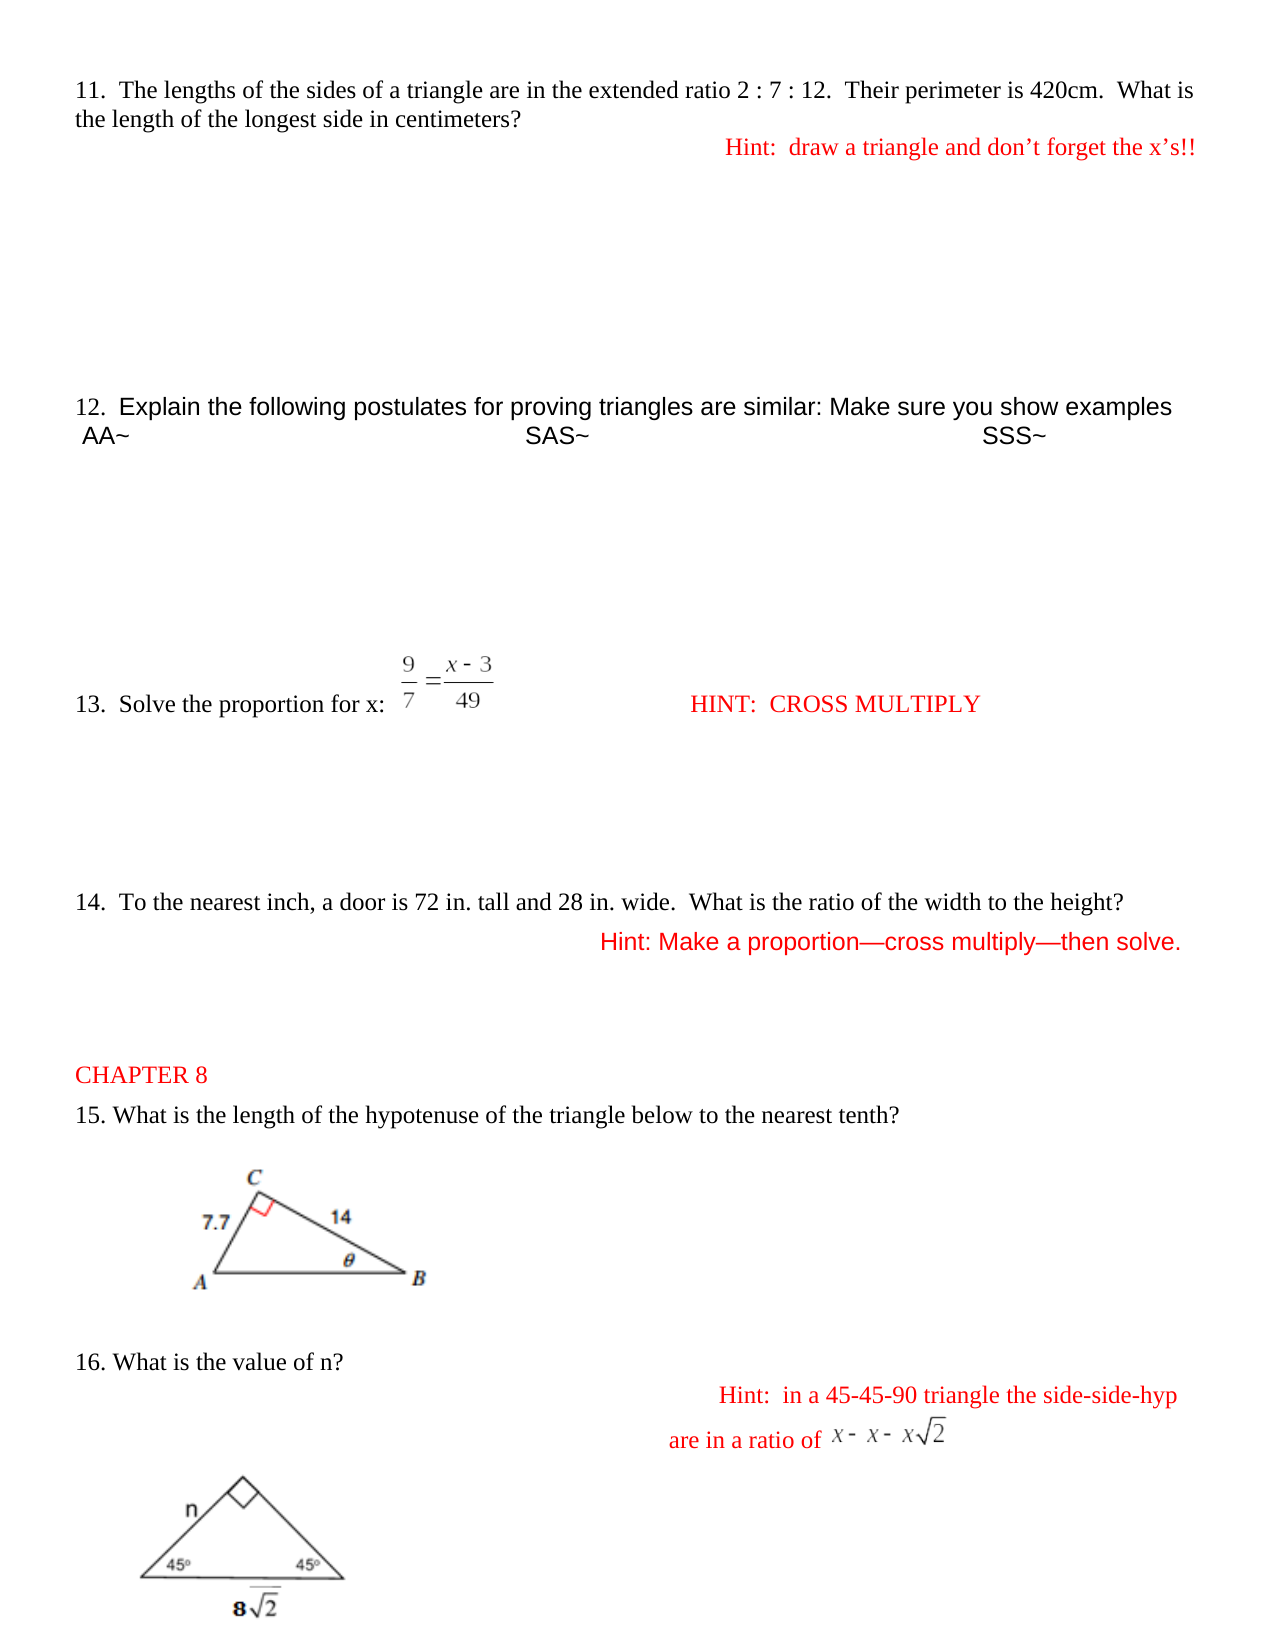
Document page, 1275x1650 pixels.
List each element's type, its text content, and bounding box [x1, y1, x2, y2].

text Hint: in a 45-45-90 triangle the side-side-hyp are in a ratio of [75, 1380, 1200, 1454]
text Hint: draw a triangle and don’t forget the x’s!! [75, 132, 1200, 161]
text 11. The lengths of the sides of a triangle are in the extended ratio 2 : 7 : 12. Their perimeter is 420cm. What is the length of the longest side in centimeters? [75, 75, 1200, 132]
list Hint: Make a proportion—cross multiply—then solve. [150, 920, 1200, 956]
text 13. Solve the proportion for x: HINT: CROSS MULTIPLY [75, 648, 1200, 718]
picture [187, 1129, 458, 1314]
text 16. What is the value of n? [75, 1347, 1200, 1375]
text CHAPTER 8 [75, 1060, 1200, 1089]
text 12. Explain the following postulates for proving triangles are similar: Make sure you show examples [75, 392, 1200, 421]
text 14. To the nearest inch, a door is 72 in. tall and 28 in. wide. What is the ratio of the width to the height? [75, 887, 1200, 916]
list 15. What is the length of the hypotenuse of the triangle below to the nearest tenth? [75, 1093, 1200, 1129]
text AA~ SAS~ SSS~ [75, 421, 1200, 450]
